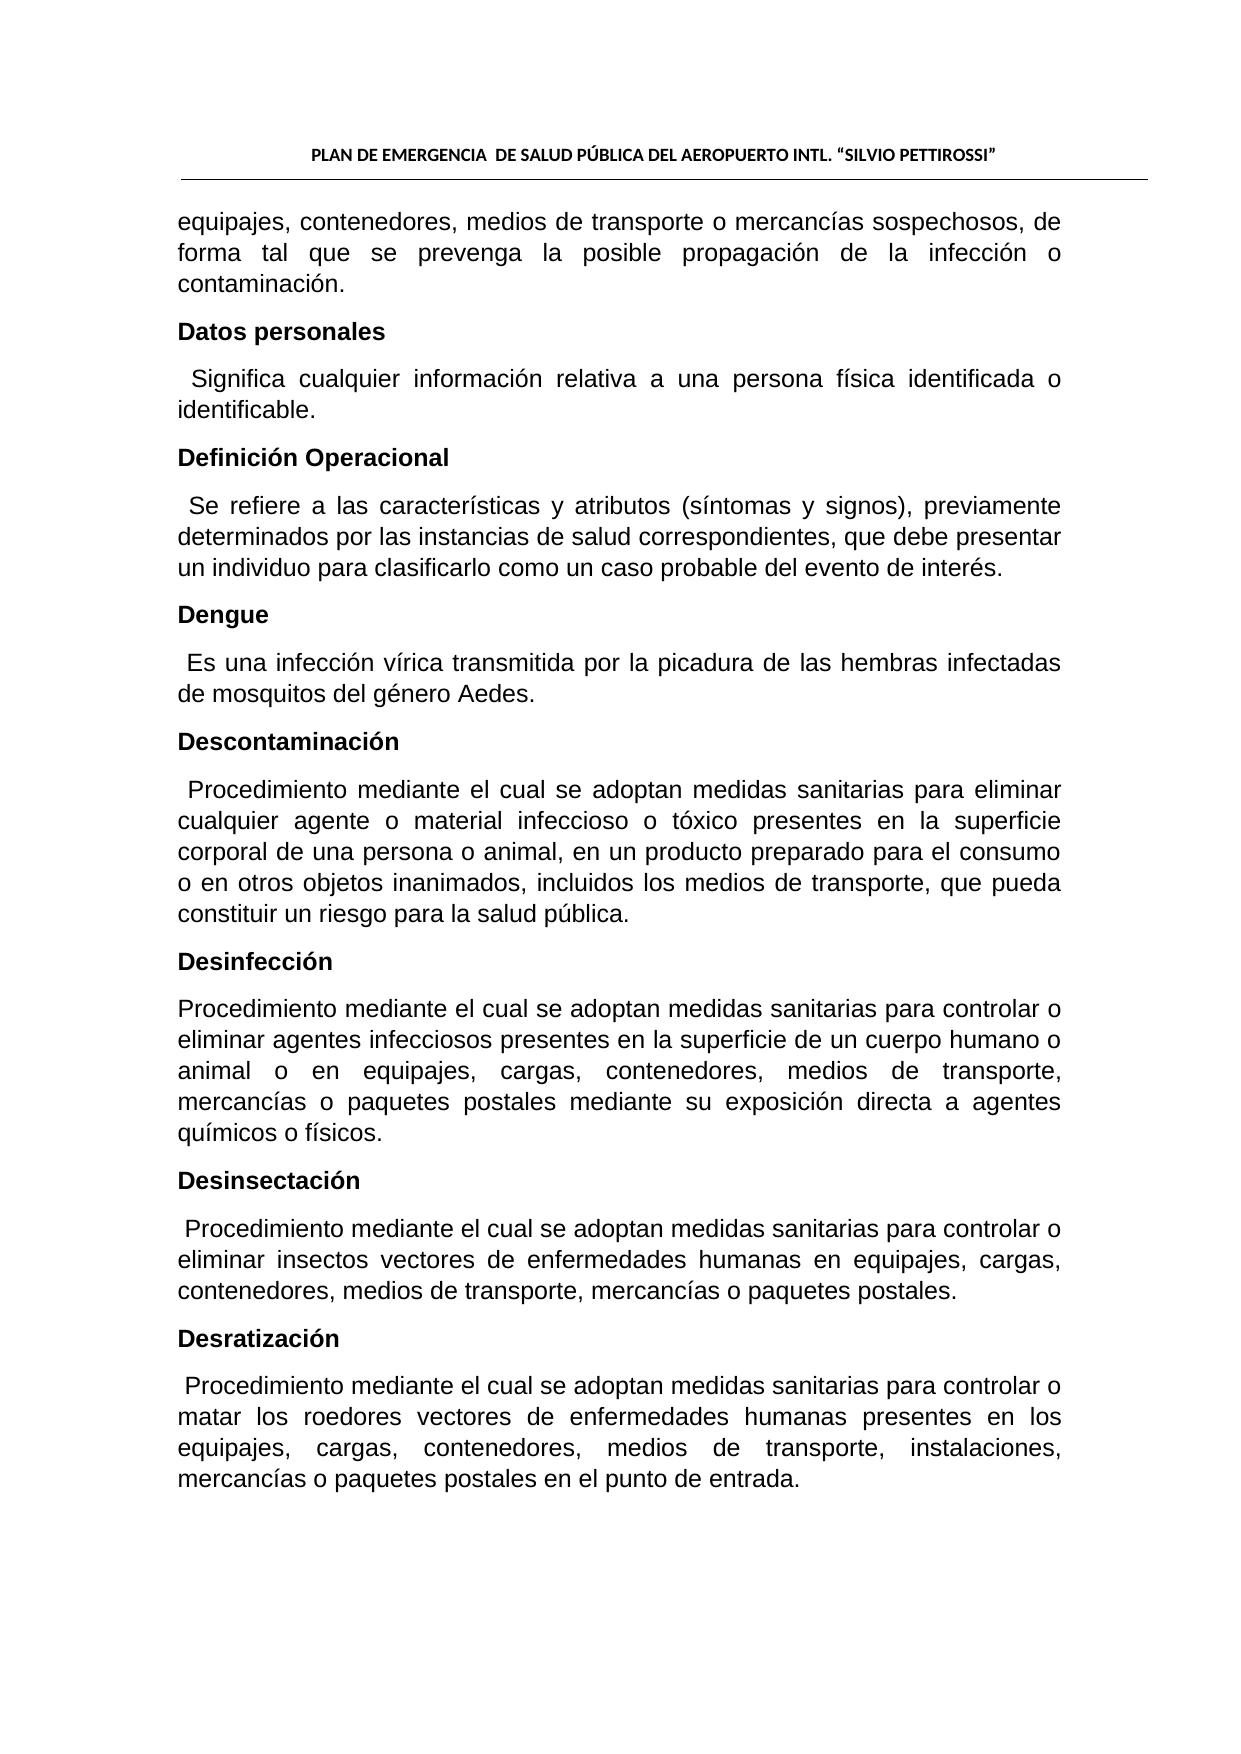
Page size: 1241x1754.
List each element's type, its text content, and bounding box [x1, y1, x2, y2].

text Datos personales [177, 317, 1063, 345]
text Procedimiento mediante el cual se adoptan medidas sanitarias para controlar o eliminar agentes infecciosos presentes en la superficie de un cuerpo humano o animal o en equipajes, cargas, contenedores, medios de transporte, mercancías o paquetes postales mediante su exposición directa a agentes químicos o físicos. [177, 994, 1063, 1147]
text Procedimiento mediante el cual se adoptan medidas sanitarias para controlar o matar los roedores vectores de enfermedades humanas presentes en los equipajes, cargas, contenedores, medios de transporte, instalaciones, mercancías o paquetes postales en el punto de entrada. [177, 1371, 1063, 1493]
text Definición Operacional [177, 443, 1063, 472]
text Desinfección [177, 947, 1063, 975]
text Desinsectación [177, 1166, 1063, 1195]
text Dengue [177, 601, 1063, 629]
text Procedimiento mediante el cual se adoptan medidas sanitarias para eliminar cualquier agente o material infeccioso o tóxico presentes en la superficie corporal de una persona o animal, en un producto preparado para el consumo o en otros objetos inanimados, incluidos los medios de transporte, que pueda constituir un riesgo para la salud pública. [177, 775, 1063, 928]
text Desratización [177, 1324, 1063, 1352]
text Procedimiento mediante el cual se adoptan medidas sanitarias para controlar o eliminar insectos vectores de enfermedades humanas en equipajes, cargas, contenedores, medios de transporte, mercancías o paquetes postales. [177, 1214, 1063, 1305]
text Se refiere a las características y atributos (síntomas y signos), previamente determinados por las instancias de salud correspondientes, que debe presentar un individuo para clasificarlo como un caso probable del evento de interés. [177, 491, 1063, 582]
text Significa cualquier información relativa a una persona física identificada o identificable. [177, 364, 1063, 424]
text Es una infección vírica transmitida por la picadura de las hembras infectadas de mosquitos del género Aedes. [177, 648, 1063, 708]
text Descontaminación [177, 727, 1063, 756]
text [177, 207, 1063, 298]
